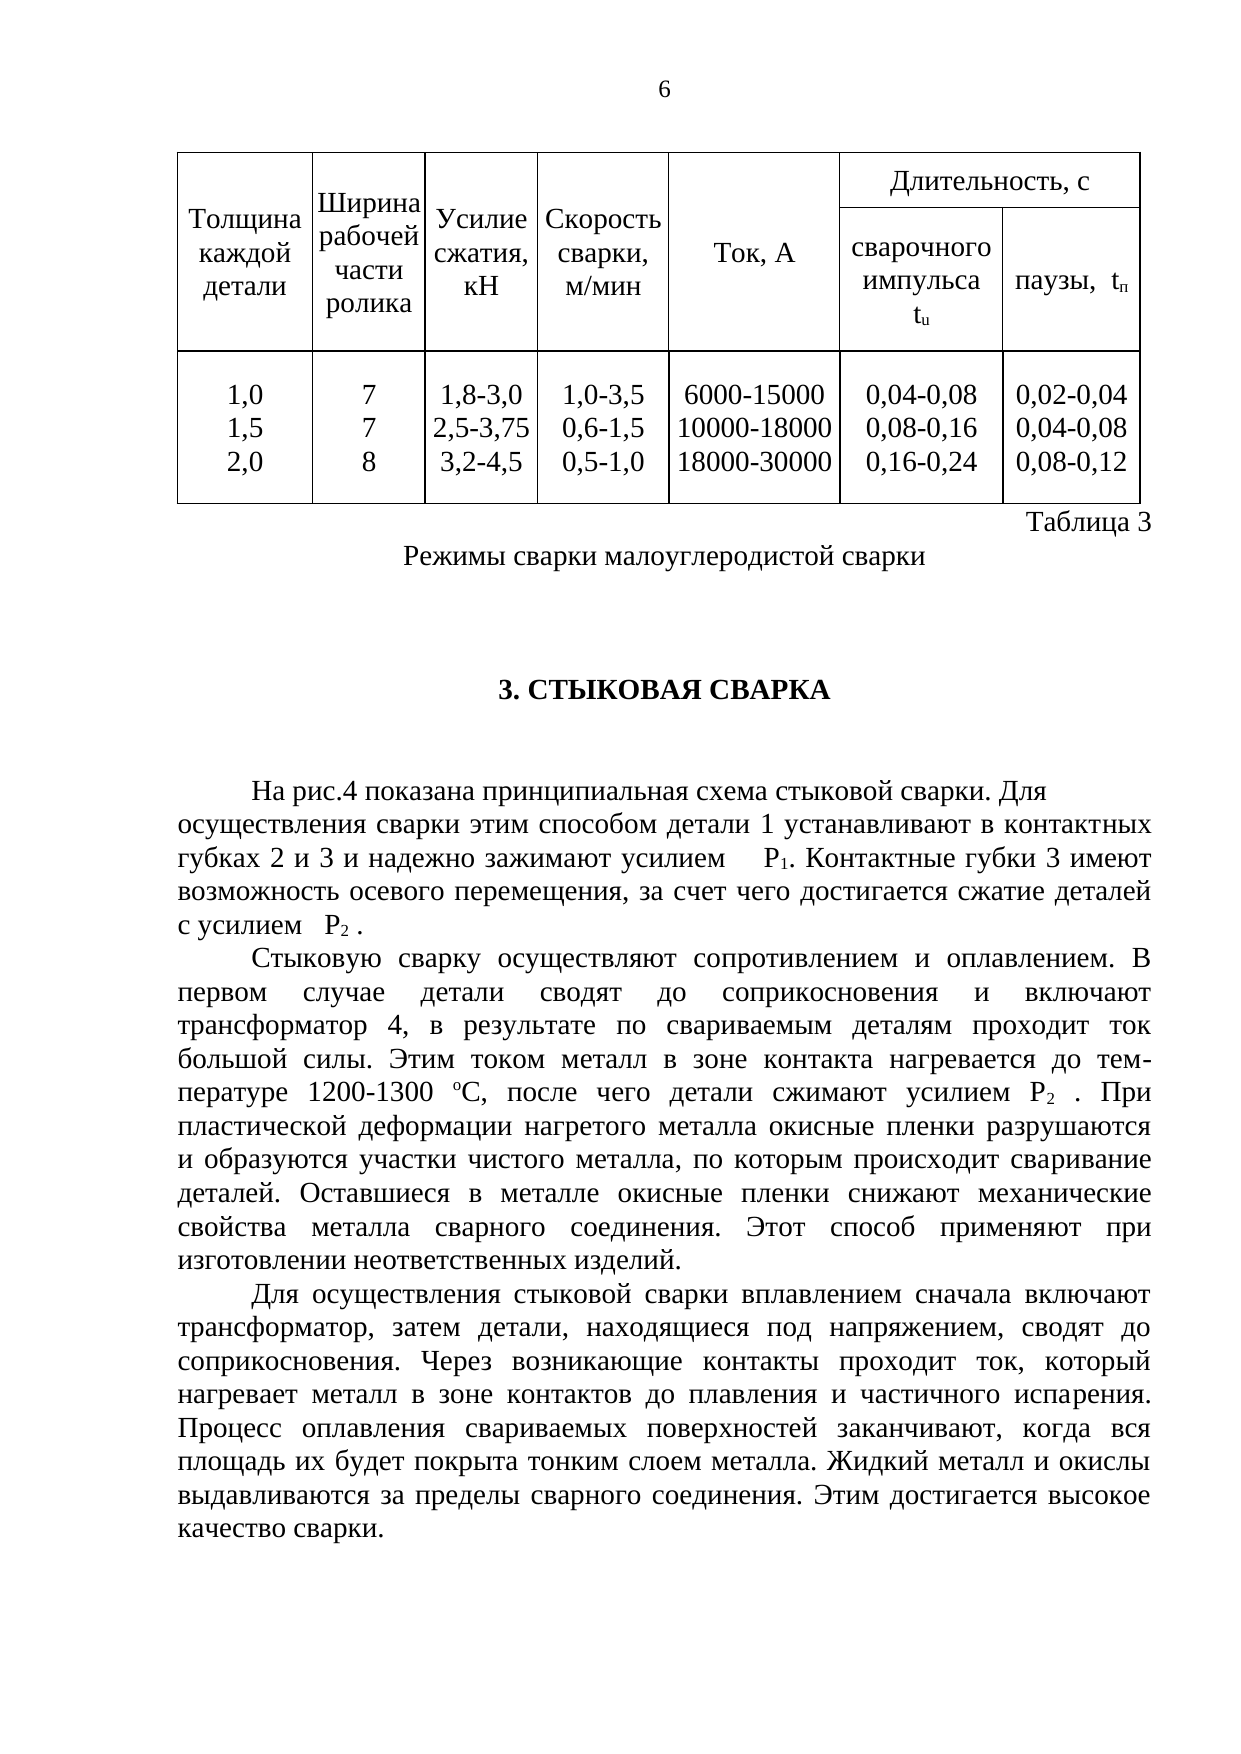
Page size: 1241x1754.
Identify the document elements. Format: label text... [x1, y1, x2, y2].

table_cell 0,04-0,08 0,08-0,16 0,16-0,24 [841, 352, 1002, 503]
table_header Ток, А [669, 153, 839, 350]
text осуществления сварки этим способом детали 1 устанавливают в контактных губках 2 и 3 и надежно зажимают усилием Р1. Контактные губки 3 имеют возможность осевого перемещения, за счет чего достигается сжатие деталей с усилием Р2 . [177, 806, 1152, 940]
table_cell 6000-15000 10000-18000 18000-30000 [670, 352, 839, 503]
table_cell 1,8-3,0 2,5-3,75 3,2-4,5 [426, 352, 537, 503]
table_header Ширина рабочей части ролика [313, 153, 424, 350]
text Режимы сварки малоуглеродистой сварки [177, 538, 1152, 571]
table_header Усилие сжатия, кН [426, 153, 537, 350]
table_header Длительность, с [840, 153, 1139, 207]
text На рис.4 показана принципиальная схема стыковой сварки. Для [177, 773, 1152, 806]
table_cell паузы, tп [1003, 208, 1139, 350]
text Для осуществления стыковой сварки вплавлением сначала включают трансформатор, затем детали, находящиеся под напряжением, сводят до соприкосновения. Через возникающие контакты проходит ток, который нагревает металл в зоне контактов до плавления и частичного испарения. Процесс оплавления свариваемых поверхностей заканчивают, когда вся площадь их будет покрыта тонким слоем металла. Жидкий металл и окислы выдавливаются за пределы сварного соединения. Этим достигается высокое качество сварки. [177, 1276, 1152, 1544]
text Стыковую сварку осуществляют сопротивлением и оплавлением. В первом случае детали сводят до соприкосновения и включают трансформатор 4, в результате по свариваемым деталям проходит ток большой силы. Этим током металл в зоне контакта нагревается до температуре 1200-1300 оС, после чего детали сжимают усилием Р2 . При пластической деформации нагретого металла окисные пленки разрушаются и образуются участки чистого металла, по которым происходит сваривание деталей. Оставшиеся в металле окисные пленки снижают механические свойства металла сварного соединения. Этот способ применяют при изготовлении неответственных изделий. [177, 940, 1152, 1276]
text 3. СТЫКОВАЯ СВАРКА [177, 672, 1152, 706]
table_cell 7 7 8 [313, 352, 424, 503]
table_cell 1,0 1,5 2,0 [178, 352, 312, 503]
table_cell сварочного импульса tu [840, 208, 1002, 350]
text Таблица 3 [177, 504, 1152, 538]
table_header Толщина каждой детали [178, 153, 312, 350]
table_cell 0,02-0,04 0,04-0,08 0,08-0,12 [1004, 352, 1139, 503]
table_cell 1,0-3,5 0,6-1,5 0,5-1,0 [538, 352, 668, 503]
table_header Скорость сварки, м/мин [538, 153, 668, 350]
